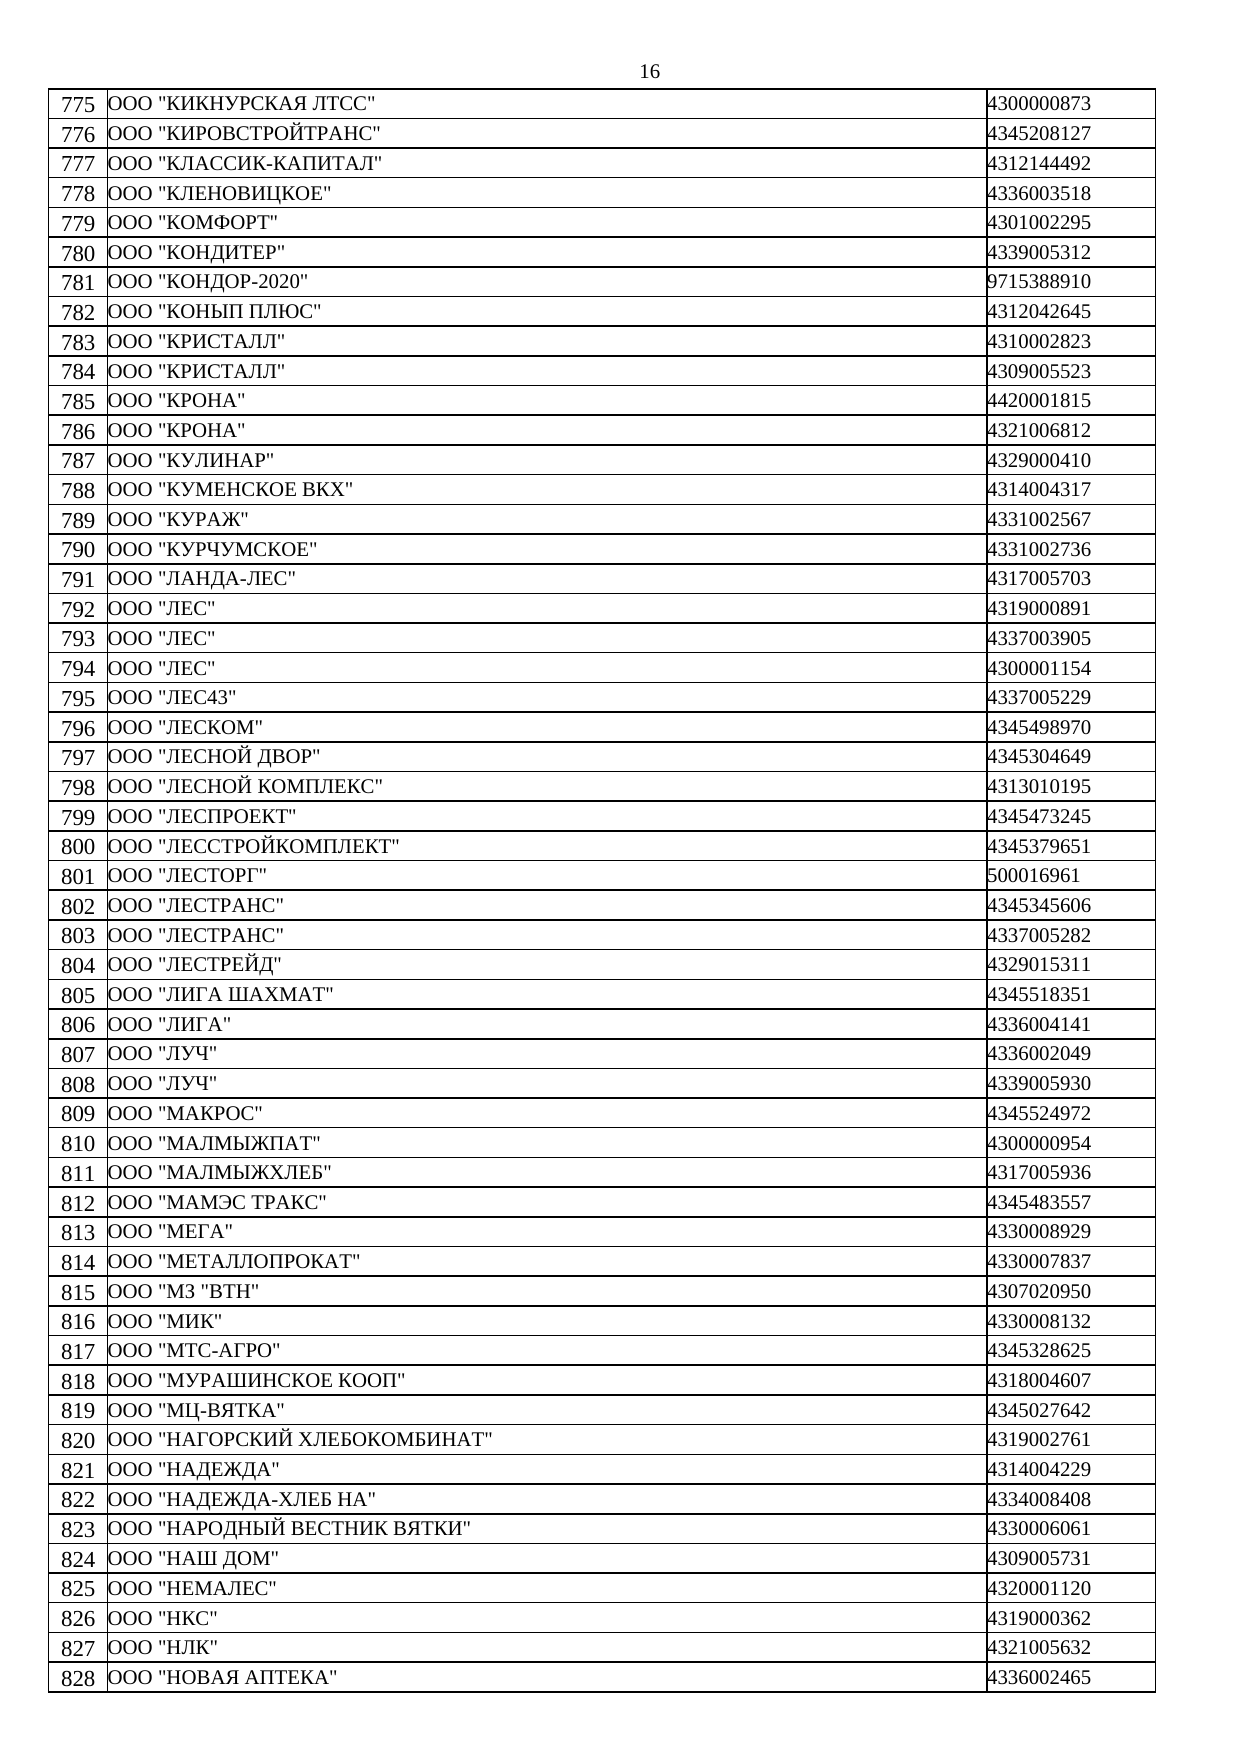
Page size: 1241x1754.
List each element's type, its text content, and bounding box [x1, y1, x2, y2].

table_cell ООО "КОМФОРТ" [108, 208, 986, 236]
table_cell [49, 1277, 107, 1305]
table_cell 780 [49, 238, 107, 266]
table_cell ООО "КОНДОР-2020" [108, 268, 986, 296]
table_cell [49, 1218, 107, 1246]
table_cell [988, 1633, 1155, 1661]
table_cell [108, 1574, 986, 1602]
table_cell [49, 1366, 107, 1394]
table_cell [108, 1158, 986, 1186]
table_cell ООО "КОНЫП ПЛЮС" [108, 297, 986, 325]
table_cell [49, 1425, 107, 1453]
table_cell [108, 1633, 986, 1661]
table_cell 4300000873 [988, 90, 1155, 117]
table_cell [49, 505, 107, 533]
table_cell 775 [49, 90, 107, 117]
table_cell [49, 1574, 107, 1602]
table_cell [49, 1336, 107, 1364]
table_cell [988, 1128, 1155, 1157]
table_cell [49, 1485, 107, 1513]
table_cell 783 [49, 327, 107, 355]
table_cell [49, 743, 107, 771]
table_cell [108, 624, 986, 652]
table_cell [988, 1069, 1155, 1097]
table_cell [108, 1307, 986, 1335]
table_cell 4336003518 [988, 178, 1155, 207]
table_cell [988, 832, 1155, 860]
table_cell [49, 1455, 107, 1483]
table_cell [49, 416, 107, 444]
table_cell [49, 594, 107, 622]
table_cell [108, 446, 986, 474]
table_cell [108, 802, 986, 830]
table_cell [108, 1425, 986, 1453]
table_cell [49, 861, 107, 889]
table_cell 776 [49, 119, 107, 147]
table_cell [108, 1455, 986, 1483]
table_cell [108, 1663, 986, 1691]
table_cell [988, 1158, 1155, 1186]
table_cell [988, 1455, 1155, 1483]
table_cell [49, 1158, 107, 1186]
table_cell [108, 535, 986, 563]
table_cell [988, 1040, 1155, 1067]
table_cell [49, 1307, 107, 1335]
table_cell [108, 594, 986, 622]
table_cell 4309005523 [988, 357, 1155, 385]
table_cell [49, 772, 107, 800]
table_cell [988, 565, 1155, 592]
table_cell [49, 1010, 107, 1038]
table_cell 4339005312 [988, 238, 1155, 266]
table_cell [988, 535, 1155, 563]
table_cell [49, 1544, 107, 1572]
table_cell 4345208127 [988, 119, 1155, 147]
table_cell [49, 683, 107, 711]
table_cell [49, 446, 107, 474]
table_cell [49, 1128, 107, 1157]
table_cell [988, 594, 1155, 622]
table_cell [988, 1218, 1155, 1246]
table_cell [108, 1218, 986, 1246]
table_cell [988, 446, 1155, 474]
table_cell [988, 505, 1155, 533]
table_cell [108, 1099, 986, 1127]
table_cell 784 [49, 357, 107, 385]
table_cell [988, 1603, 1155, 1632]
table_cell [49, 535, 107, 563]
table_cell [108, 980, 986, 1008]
table_cell 4312042645 [988, 297, 1155, 325]
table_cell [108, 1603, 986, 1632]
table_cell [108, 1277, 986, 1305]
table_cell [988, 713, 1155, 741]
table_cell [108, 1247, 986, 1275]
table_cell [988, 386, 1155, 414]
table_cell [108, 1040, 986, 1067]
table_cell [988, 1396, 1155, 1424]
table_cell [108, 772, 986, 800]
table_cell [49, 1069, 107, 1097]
table_cell ООО "КИКНУРСКАЯ ЛТСС" [108, 90, 986, 117]
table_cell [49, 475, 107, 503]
table_cell ООО "КРИСТАЛЛ" [108, 357, 986, 385]
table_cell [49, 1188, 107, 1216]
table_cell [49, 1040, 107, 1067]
table_cell ООО "КИРОВСТРОЙТРАНС" [108, 119, 986, 147]
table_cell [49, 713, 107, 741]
table_cell ООО "КРИСТАЛЛ" [108, 327, 986, 355]
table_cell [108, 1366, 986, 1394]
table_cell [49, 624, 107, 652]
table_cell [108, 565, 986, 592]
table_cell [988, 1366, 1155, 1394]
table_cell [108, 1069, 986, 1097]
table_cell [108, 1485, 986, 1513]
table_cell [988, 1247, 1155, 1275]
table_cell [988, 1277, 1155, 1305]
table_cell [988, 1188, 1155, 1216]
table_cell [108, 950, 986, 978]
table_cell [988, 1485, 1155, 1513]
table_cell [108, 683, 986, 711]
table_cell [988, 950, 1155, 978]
table_cell 4301002295 [988, 208, 1155, 236]
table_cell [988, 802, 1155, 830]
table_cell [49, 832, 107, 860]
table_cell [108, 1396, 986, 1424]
table_cell ООО "КОНДИТЕР" [108, 238, 986, 266]
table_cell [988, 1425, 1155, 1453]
table_cell 785 [49, 386, 107, 414]
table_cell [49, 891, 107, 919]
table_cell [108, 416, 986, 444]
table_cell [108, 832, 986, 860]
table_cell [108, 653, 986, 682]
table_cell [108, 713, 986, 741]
table_cell 781 [49, 268, 107, 296]
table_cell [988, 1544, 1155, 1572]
table_cell 4310002823 [988, 327, 1155, 355]
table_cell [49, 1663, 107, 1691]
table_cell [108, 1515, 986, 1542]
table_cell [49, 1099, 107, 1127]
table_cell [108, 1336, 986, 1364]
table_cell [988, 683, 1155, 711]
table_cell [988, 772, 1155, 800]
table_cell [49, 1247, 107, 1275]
table_cell 9715388910 [988, 268, 1155, 296]
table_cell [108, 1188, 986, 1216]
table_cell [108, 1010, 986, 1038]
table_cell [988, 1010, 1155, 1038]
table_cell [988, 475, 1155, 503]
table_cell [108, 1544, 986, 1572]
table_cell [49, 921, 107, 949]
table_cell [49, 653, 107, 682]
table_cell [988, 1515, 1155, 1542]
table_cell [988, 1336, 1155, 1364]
table_cell 782 [49, 297, 107, 325]
table_cell 779 [49, 208, 107, 236]
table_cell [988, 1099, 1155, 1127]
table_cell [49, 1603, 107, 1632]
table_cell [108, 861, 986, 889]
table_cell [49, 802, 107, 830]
table_cell 778 [49, 178, 107, 207]
table_cell 4312144492 [988, 149, 1155, 177]
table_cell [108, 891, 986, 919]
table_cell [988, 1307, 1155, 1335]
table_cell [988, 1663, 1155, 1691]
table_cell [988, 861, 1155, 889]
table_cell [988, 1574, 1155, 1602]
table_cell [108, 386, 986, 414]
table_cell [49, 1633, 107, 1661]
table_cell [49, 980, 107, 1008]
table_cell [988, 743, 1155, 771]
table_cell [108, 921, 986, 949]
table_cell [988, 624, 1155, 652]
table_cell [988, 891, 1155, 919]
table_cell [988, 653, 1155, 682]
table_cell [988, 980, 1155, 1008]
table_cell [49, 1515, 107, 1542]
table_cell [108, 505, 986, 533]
table_cell ООО "КЛАССИК-КАПИТАЛ" [108, 149, 986, 177]
table_cell ООО "КЛЕНОВИЦКОЕ" [108, 178, 986, 207]
table_cell 777 [49, 149, 107, 177]
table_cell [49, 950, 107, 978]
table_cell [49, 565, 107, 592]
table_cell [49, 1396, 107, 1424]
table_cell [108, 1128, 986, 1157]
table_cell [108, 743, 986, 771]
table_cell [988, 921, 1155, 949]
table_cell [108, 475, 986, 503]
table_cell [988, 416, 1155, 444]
